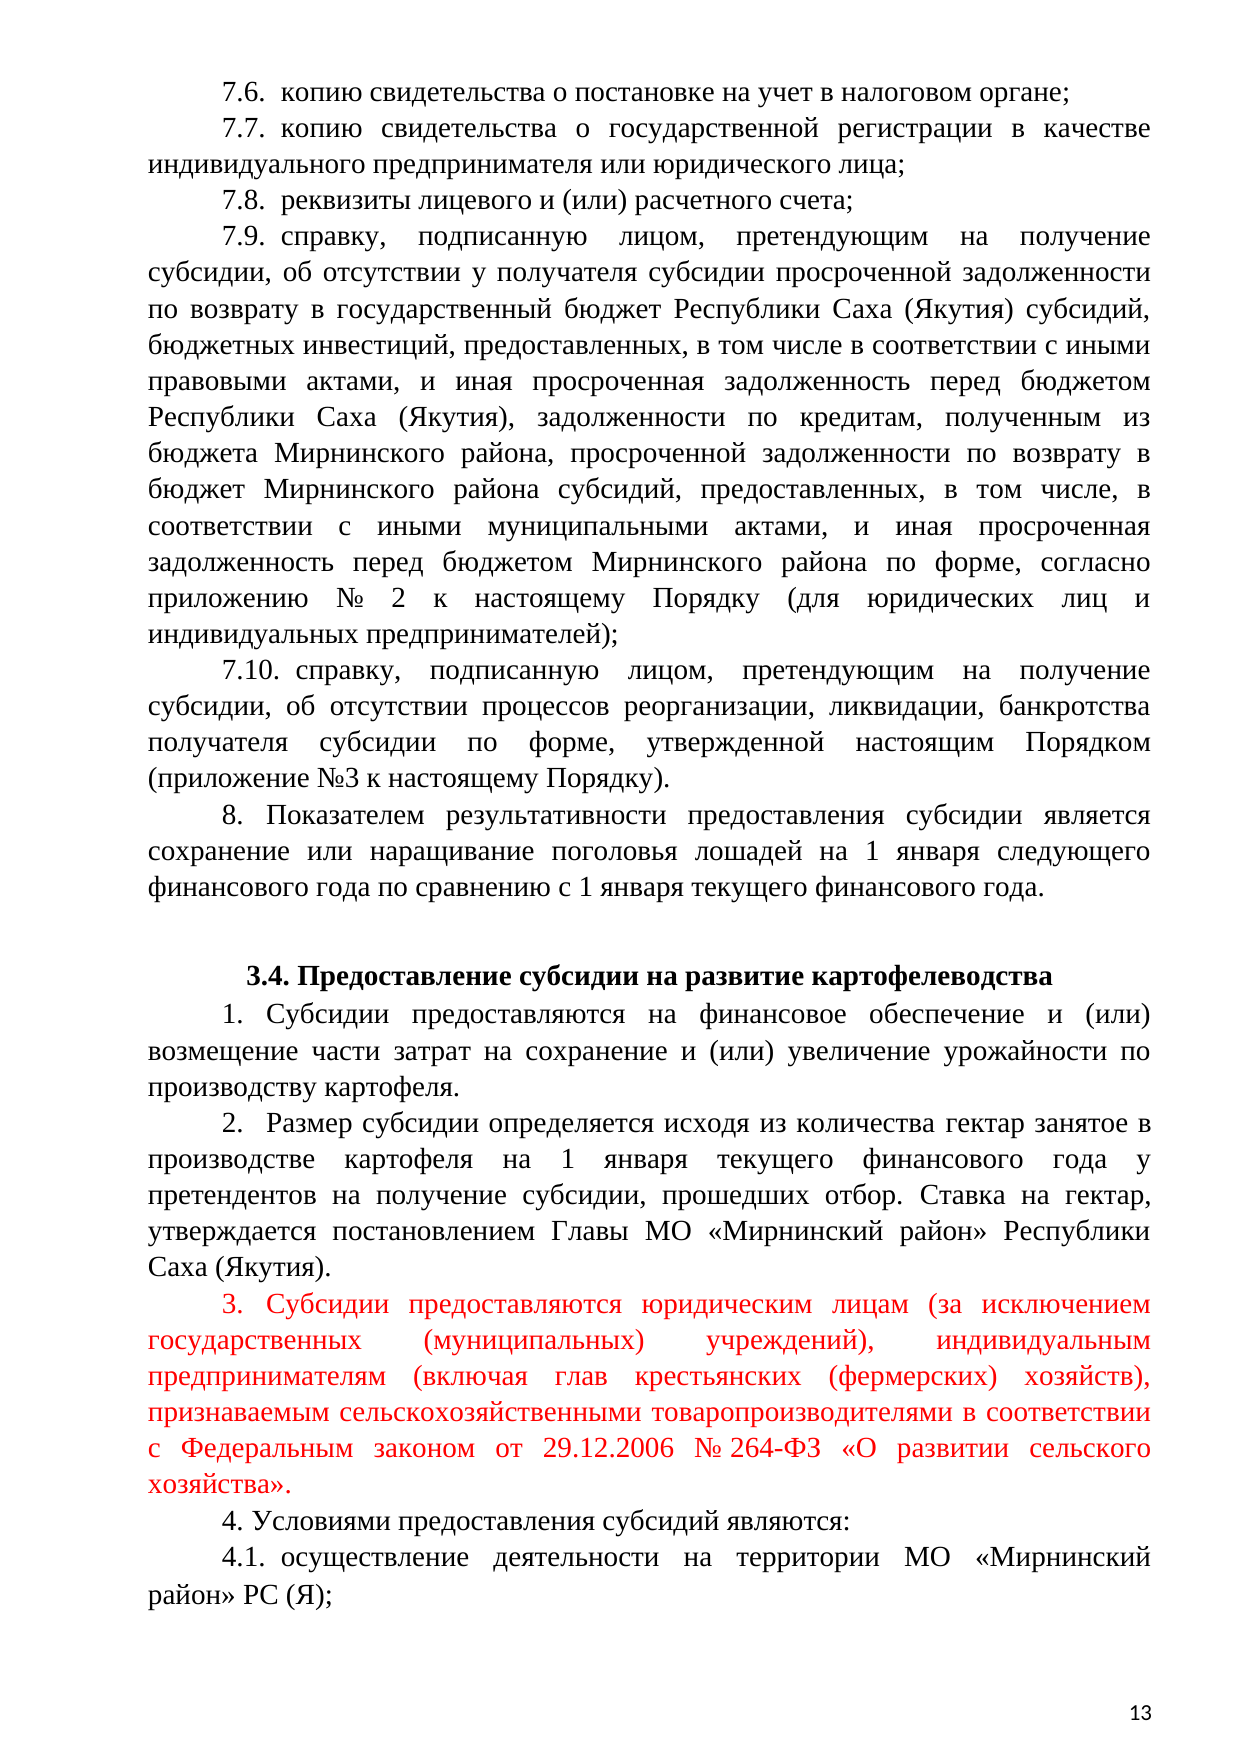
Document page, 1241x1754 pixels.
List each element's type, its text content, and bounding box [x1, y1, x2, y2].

list Показателем результативности предоставления субсидии является сохранение или наращивание поголовья лошадей на 1 января следующего финансового года по сравнению с 1 января текущего финансового года. [148, 797, 1152, 903]
text 3.4. Предоставление субсидии на развитие картофелеводства [148, 958, 1152, 992]
list Субсидии предоставляются на финансовое обеспечение и (или) возмещение части затрат на сохранение и (или) увеличение урожайности по производству картофеля. [148, 997, 1152, 1102]
list справку, подписанную лицом, претендующим на получение субсидии, об отсутствии процессов реорганизации, ликвидации, банкротства получателя субсидии по форме, утвержденной настоящим Порядком (приложение №3 к настоящему Порядку). [148, 652, 1152, 794]
list осуществление деятельности на территории МО «Мирнинский район» РС (Я); [148, 1539, 1152, 1611]
list копию свидетельства о государственной регистрации в качестве индивидуального предпринимателя или юридического лица; [148, 110, 1152, 180]
list реквизиты лицевого и (или) расчетного счета; [148, 182, 1152, 216]
list справку, подписанную лицом, претендующим на получение субсидии, об отсутствии у получателя субсидии просроченной задолженности по возврату в государственный бюджет Республики Саха (Якутия) субсидий, бюджетных инвестиций, предоставленных, в том числе в соответствии с иными правовыми актами, и иная просроченная задолженность перед бюджетом Республики Саха (Якутия), задолженности по кредитам, полученным из бюджета Мирнинского района, просроченной задолженности по возврату в бюджет Мирнинского района субсидий, предоставленных, в том числе, в соответствии с иными муниципальными актами, и иная просроченная задолженность перед бюджетом Мирнинского района по форме, согласно приложению № 2 к настоящему Порядку (для юридических лиц и индивидуальных предпринимателей); [148, 218, 1152, 649]
list копию свидетельства о постановке на учет в налоговом органе; [148, 74, 1152, 107]
list Субсидии предоставляются юридическим лицам (за исключением государственных (муниципальных) учреждений), индивидуальным предпринимателям (включая глав крестьянских (фермерских) хозяйств), признаваемым сельскохозяйственными товаропроизводителями в соответствии с Федеральным законом от 29.12.2006 № 264-ФЗ «О развитии сельского хозяйства». [148, 1286, 1152, 1500]
list Условиями предоставления субсидий являются: [148, 1503, 1152, 1536]
list Размер субсидии определяется исходя из количества гектар занятое в производстве картофеля на 1 января текущего финансового года у претендентов на получение субсидии, прошедших отбор. Ставка на гектар, утверждается постановлением Главы МО «Мирнинский район» Республики Саха (Якутия). [148, 1105, 1152, 1283]
